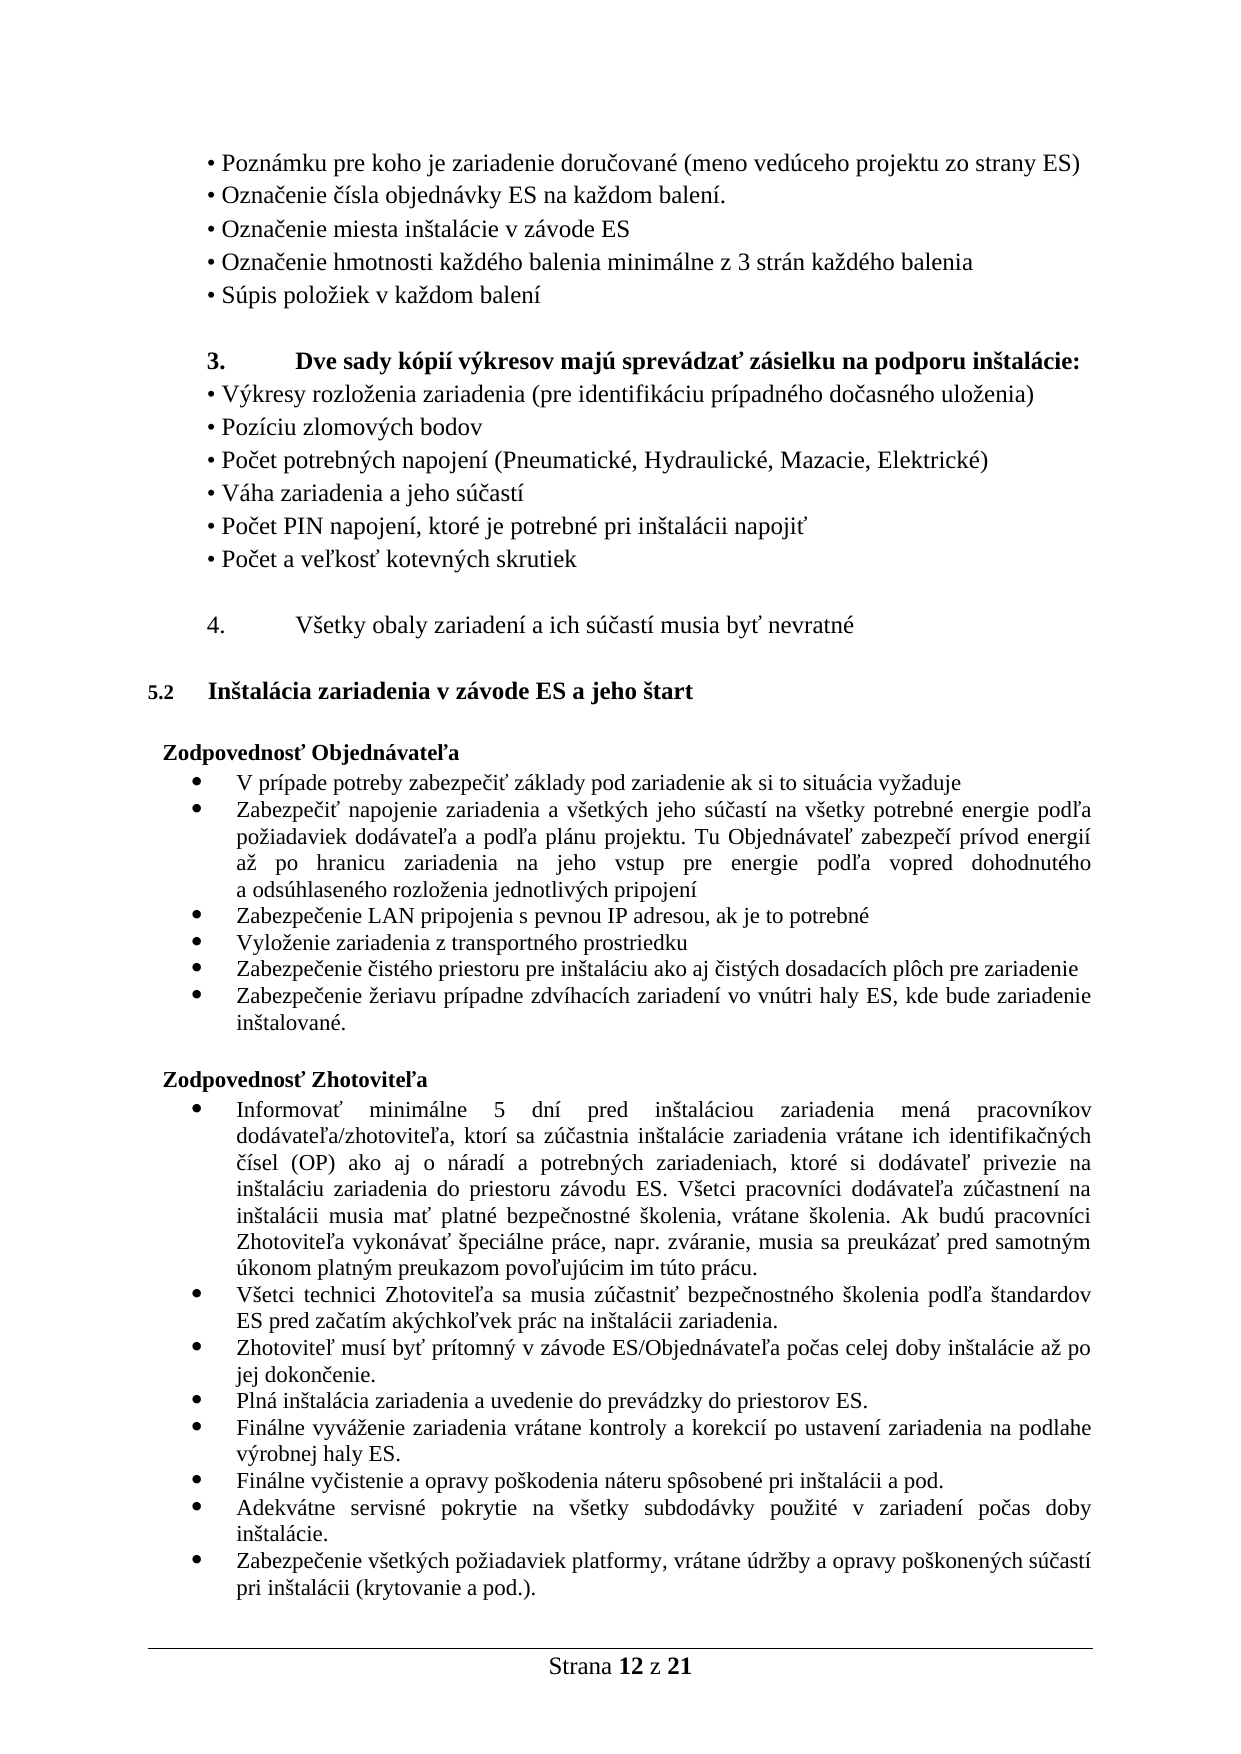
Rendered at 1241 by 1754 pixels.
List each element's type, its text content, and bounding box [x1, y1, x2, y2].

text • Výkresy rozloženia zariadenia (pre identifikáciu prípadného dočasného uloženia) [207, 379, 1093, 407]
text • Súpis položiek v každom balení [207, 280, 1093, 308]
list Finálne vyčistenie a opravy poškodenia náteru spôsobené pri inštalácii a pod. [192, 1467, 1093, 1494]
text 3. Dve sady kópií výkresov majú sprevádzať zásielku na podporu inštalácie: [207, 346, 1093, 374]
text • Pozíciu zlomových bodov [207, 412, 1093, 441]
text • Váha zariadenia a jeho súčastí [207, 478, 1093, 507]
text 4. Všetky obaly zariadení a ich súčastí musia byť nevratné [207, 610, 1093, 639]
list Informovať minimálne 5 dní pred inštaláciou zariadenia mená pracovníkov dodávateľa/zhotoviteľa, ktorí sa zúčastnia inštalácie zariadenia vrátane ich identifikačných čísel (OP) ako aj o náradí a potrebných zariadeniach, ktoré si dodávateľ privezie na inštaláciu zariadenia do priestoru závodu ES. Všetci pracovníci dodávateľa zúčastnení na inštalácii musia mať platné bezpečnostné školenia, vrátane školenia. Ak budú pracovníci Zhotoviteľa vykonávať špeciálne práce, napr. zváranie, musia sa preukázať pred samotným úkonom platným preukazom povoľujúcim im túto prácu. [192, 1096, 1093, 1281]
list V prípade potreby zabezpečiť základy pod zariadenie ak si to situácia vyžaduje [192, 769, 1093, 796]
list Zabezpečiť napojenie zariadenia a všetkých jeho súčastí na všetky potrebné energie podľa požiadaviek dodávateľa a podľa plánu projektu. Tu Objednávateľ zabezpečí prívod energií až po hranicu zariadenia na jeho vstup pre energie podľa vopred dohodnutého a odsúhlaseného rozloženia jednotlivých pripojení [192, 796, 1093, 902]
text • Označenie čísla objednávky ES na každom balení. [207, 181, 1093, 209]
list Zhotoviteľ musí byť prítomný v závode ES/Objednávateľa počas celej doby inštalácie až po jej dokončenie. [192, 1334, 1093, 1387]
text • Poznámku pre koho je zariadenie doručované (meno vedúceho projektu zo strany ES) [207, 148, 1093, 176]
text • Počet PIN napojení, ktoré je potrebné pri inštalácii napojiť [207, 511, 1093, 539]
list Finálne vyváženie zariadenia vrátane kontroly a korekcií po ustavení zariadenia na podlahe výrobnej haly ES. [192, 1414, 1093, 1467]
text Zodpovednosť Objednávateľa [162, 739, 1093, 766]
list Vyloženie zariadenia z transportného prostriedku [192, 929, 1093, 956]
list Zabezpečenie žeriavu prípadne zdvíhacích zariadení vo vnútri haly ES, kde bude zariadenie inštalované. [192, 982, 1093, 1035]
text • Označenie hmotnosti každého balenia minimálne z 3 strán každého balenia [207, 247, 1093, 275]
text • Počet potrebných napojení (Pneumatické, Hydraulické, Mazacie, Elektrické) [207, 445, 1093, 473]
list Plná inštalácia zariadenia a uvedenie do prevádzky do priestorov ES. [192, 1387, 1093, 1414]
list Zabezpečenie čistého priestoru pre inštaláciu ako aj čistých dosadacích plôch pre zariadenie [192, 956, 1093, 982]
list Zabezpečenie LAN pripojenia s pevnou IP adresou, ak je to potrebné [192, 902, 1093, 929]
text Zodpovednosť Zhotoviteľa [162, 1066, 1093, 1092]
list Zabezpečenie všetkých požiadaviek platformy, vrátane údržby a opravy poškonených súčastí pri inštalácii (krytovanie a pod.). [192, 1547, 1093, 1600]
list Všetci technici Zhotoviteľa sa musia zúčastniť bezpečnostného školenia podľa štandardov ES pred začatím akýchkoľvek prác na inštalácii zariadenia. [192, 1281, 1093, 1334]
text • Počet a veľkosť kotevných skrutiek [207, 544, 1093, 573]
list Adekvátne servisné pokrytie na všetky subdodávky použité v zariadení počas doby inštalácie. [192, 1494, 1093, 1547]
list Inštalácia zariadenia v závode ES a jeho štart [148, 676, 1093, 705]
text • Označenie miesta inštalácie v závode ES [207, 214, 1093, 242]
